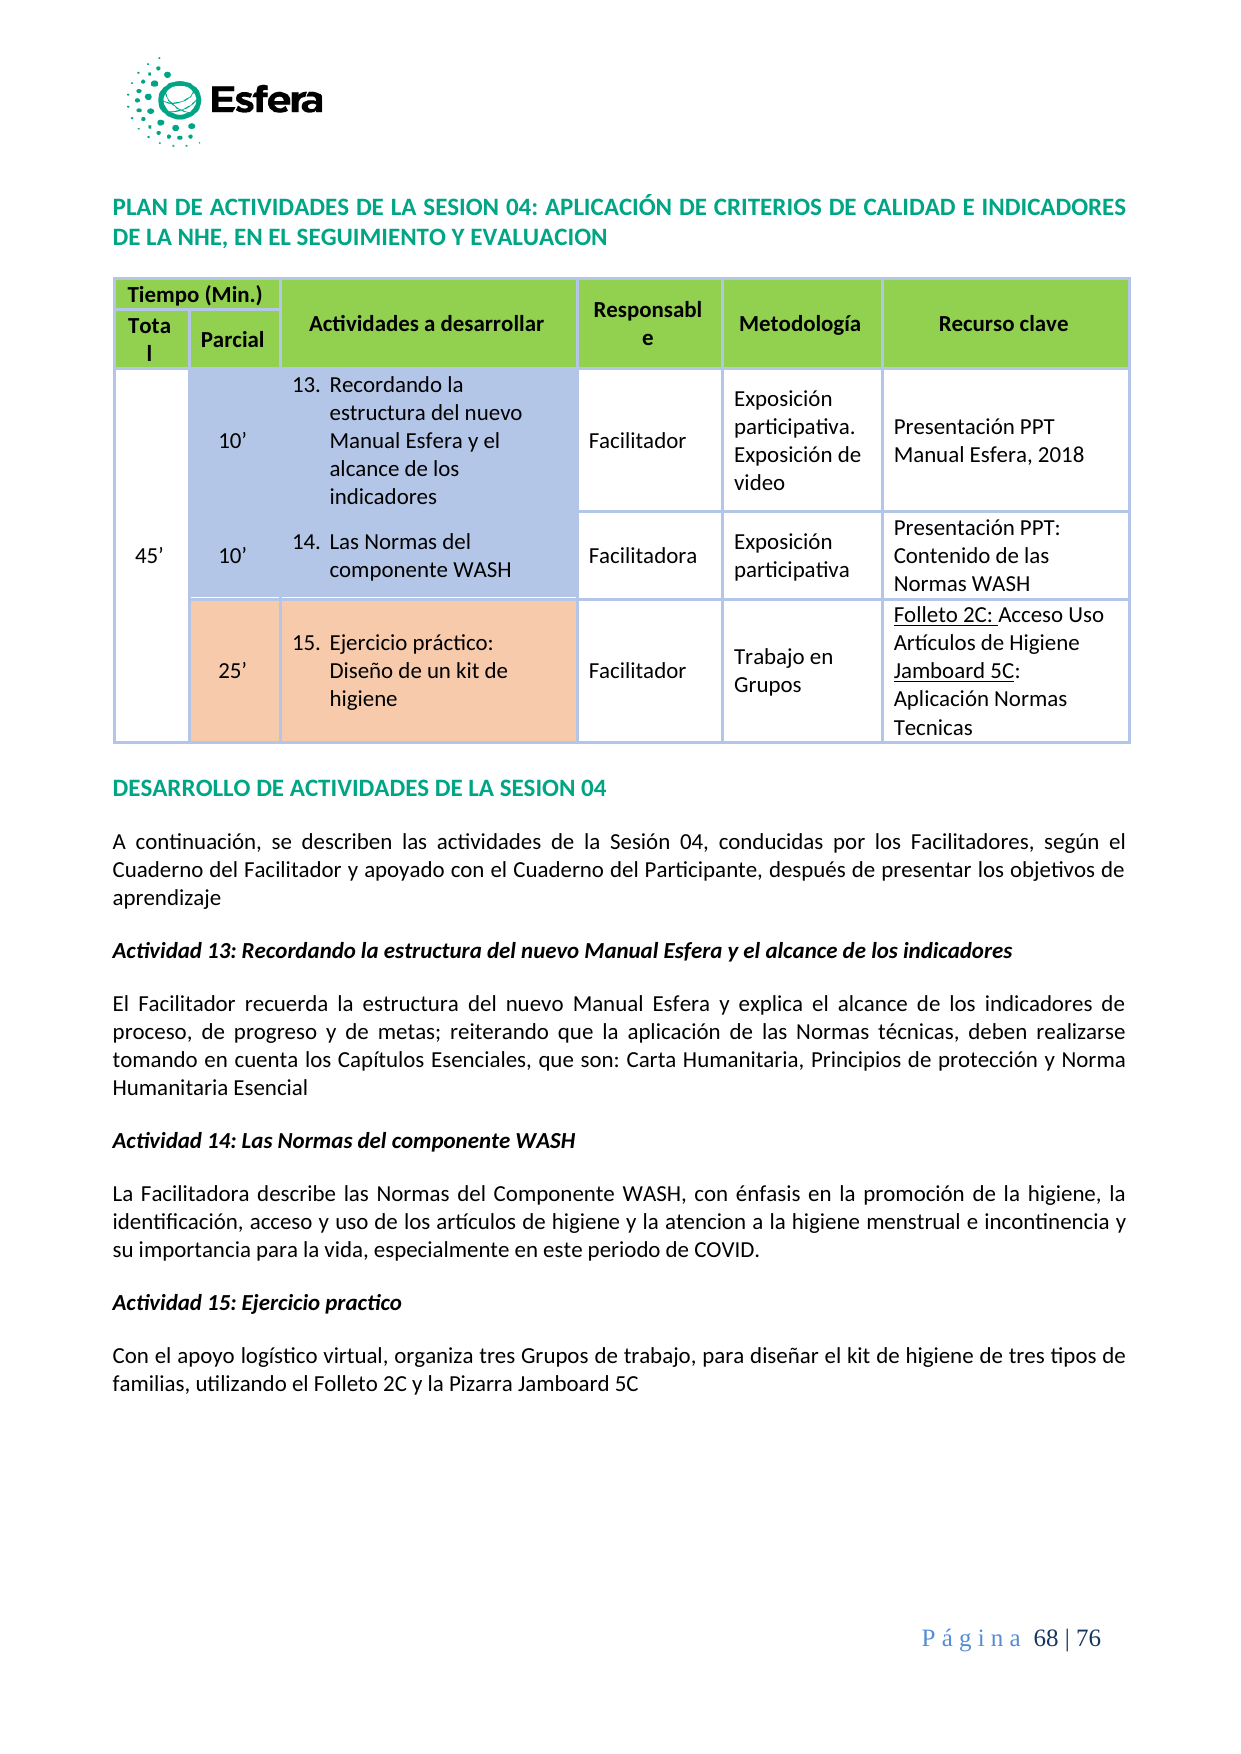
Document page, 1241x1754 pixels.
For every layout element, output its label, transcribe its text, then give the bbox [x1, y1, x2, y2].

table_cell Presentación PPT: Contenido de las Normas WASH [884, 513, 1128, 597]
table_cell Facilitador [579, 370, 721, 510]
table_cell Recordando la estructura del nuevo Manual Esfera y el alcance de los indicadores [282, 370, 576, 510]
table_header Recurso clave [884, 280, 1128, 367]
table_cell 10’ [191, 370, 279, 510]
table_cell 25’ [191, 601, 279, 741]
text DESARROLLO DE ACTIVIDADES DE LA SESION 04 [112, 772, 1128, 802]
table_cell Las Normas del componente WASH [282, 513, 576, 597]
text Con el apoyo logístico virtual, organiza tres Grupos de trabajo, para diseñar el kit de higiene de tres tipos de familias, utilizando el Folleto 2C y la Pizarra Jamboard 5C [112, 1342, 1128, 1398]
table_cell Facilitador [579, 601, 721, 741]
table_cell Folleto 2C: Acceso Uso Artículos de Higiene Jamboard 5C: Aplicación Normas Tecnicas [884, 601, 1128, 741]
table_cell Trabajo en Grupos [724, 601, 881, 741]
text A continuación, se describen las actividades de la Sesión 04, conducidas por los Facilitadores, según el Cuaderno del Facilitador y apoyado con el Cuaderno del Participante, después de presentar los objetivos de aprendizaje [112, 827, 1128, 911]
table_header Tiempo (Min.) [116, 280, 279, 308]
text Actividad 15: Ejercicio practico [112, 1288, 1128, 1317]
table_cell Ejercicio práctico: Diseño de un kit de higiene [282, 601, 576, 741]
text La Facilitadora describe las Normas del Componente WASH, con énfasis en la promoción de la higiene, la identificación, acceso y uso de los artículos de higiene y la atencion a la higiene menstrual e incontinencia y su importancia para la vida, especialmente en este periodo de COVID. [112, 1179, 1128, 1263]
picture [126, 57, 323, 147]
text Actividad 14: Las Normas del componente WASH [112, 1126, 1128, 1154]
text El Facilitador recuerda la estructura del nuevo Manual Esfera y explica el alcance de los indicadores de proceso, de progreso y de metas; reiterando que la aplicación de las Normas técnicas, deben realizarse tomando en cuenta los Capítulos Esenciales, que son: Carta Humanitaria, Principios de protección y Norma Humanitaria Esencial [112, 989, 1128, 1101]
table_header Actividades a desarrollar [282, 280, 576, 367]
table_cell 45’ [116, 370, 188, 741]
text Actividad 13: Recordando la estructura del nuevo Manual Esfera y el alcance de los indicadores [112, 936, 1128, 964]
text PLAN DE ACTIVIDADES DE LA SESION 04: APLICACIÓN DE CRITERIOS DE CALIDAD E INDICADORES DE LA NHE, EN EL SEGUIMIENTO Y EVALUACION [112, 191, 1128, 252]
table_cell Total [116, 311, 188, 367]
table_cell Exposición participativa. Exposición de video [724, 370, 881, 510]
table_cell Presentación PPT Manual Esfera, 2018 [884, 370, 1128, 510]
table_cell Parcial [191, 311, 279, 367]
table_cell Facilitadora [579, 513, 721, 597]
table_cell Exposición participativa [724, 513, 881, 597]
table_header Responsable [579, 280, 721, 367]
table_cell 10’ [191, 513, 279, 597]
